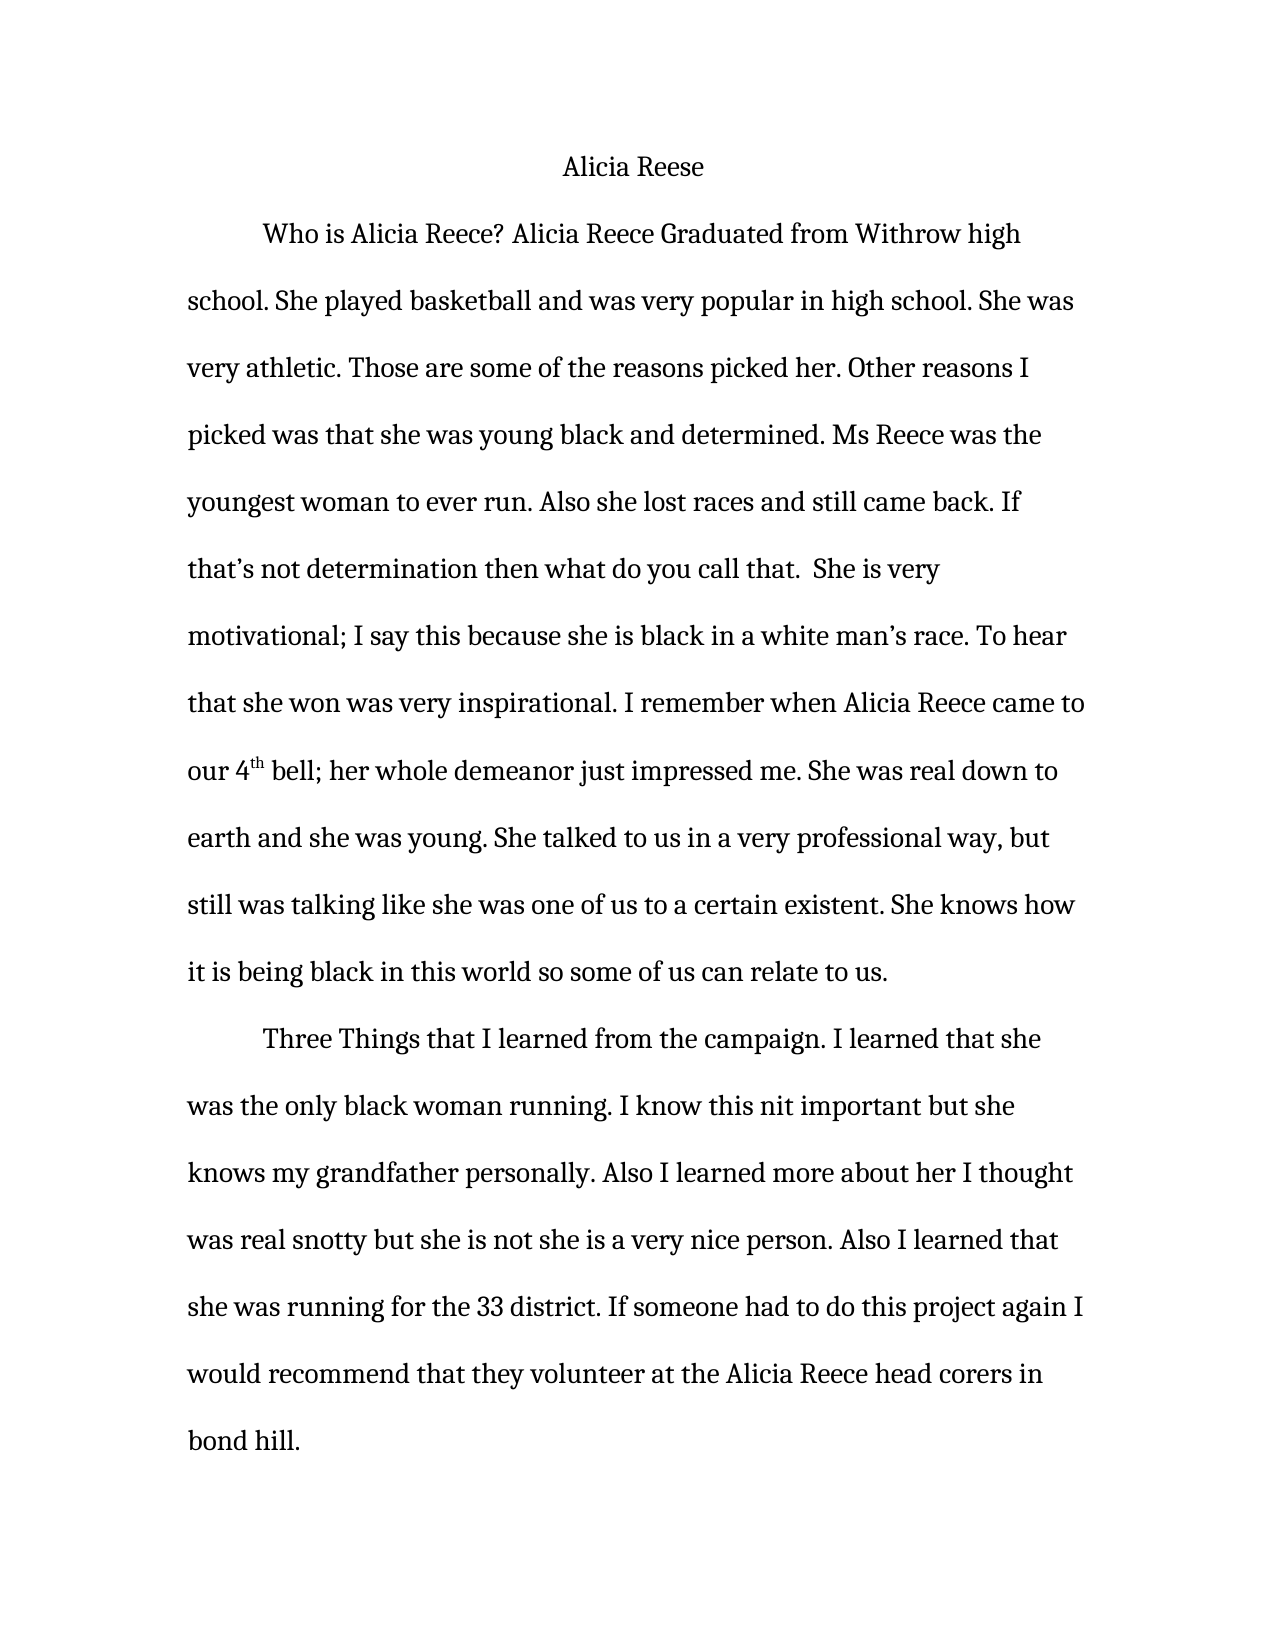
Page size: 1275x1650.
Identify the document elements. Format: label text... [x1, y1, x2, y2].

text Three Things that I learned from the campaign. I learned that she was the only black woman running. I know this nit important but she knows my grandfather personally. Also I learned more about her I thought was real snotty but she is not she is a very nice person. Also I learned that she was running for the 33 district. If someone had to do this project again I would recommend that they volunteer at the Alicia Reece head corers in bond hill. [187, 1022, 1087, 1458]
text Alicia Reese [187, 150, 1087, 183]
text Who is Alicia Reece? Alicia Reece Graduated from Withrow high school. She played basketball and was very popular in high school. She was very athletic. Those are some of the reasons picked her. Other reasons I picked was that she was young black and determined. Ms Reece was the youngest woman to ever run. Also she lost races and still came back. If that’s not determination then what do you call that. She is very motivational; I say this because she is black in a white man’s race. To hear that she won was very inspirational. I remember when Alicia Reece came to our 4th bell; her whole demeanor just impressed me. She was real down to earth and she was young. She talked to us in a very professional way, but still was talking like she was one of us to a certain existent. She knows how it is being black in this world so some of us can relate to us. [187, 217, 1087, 988]
